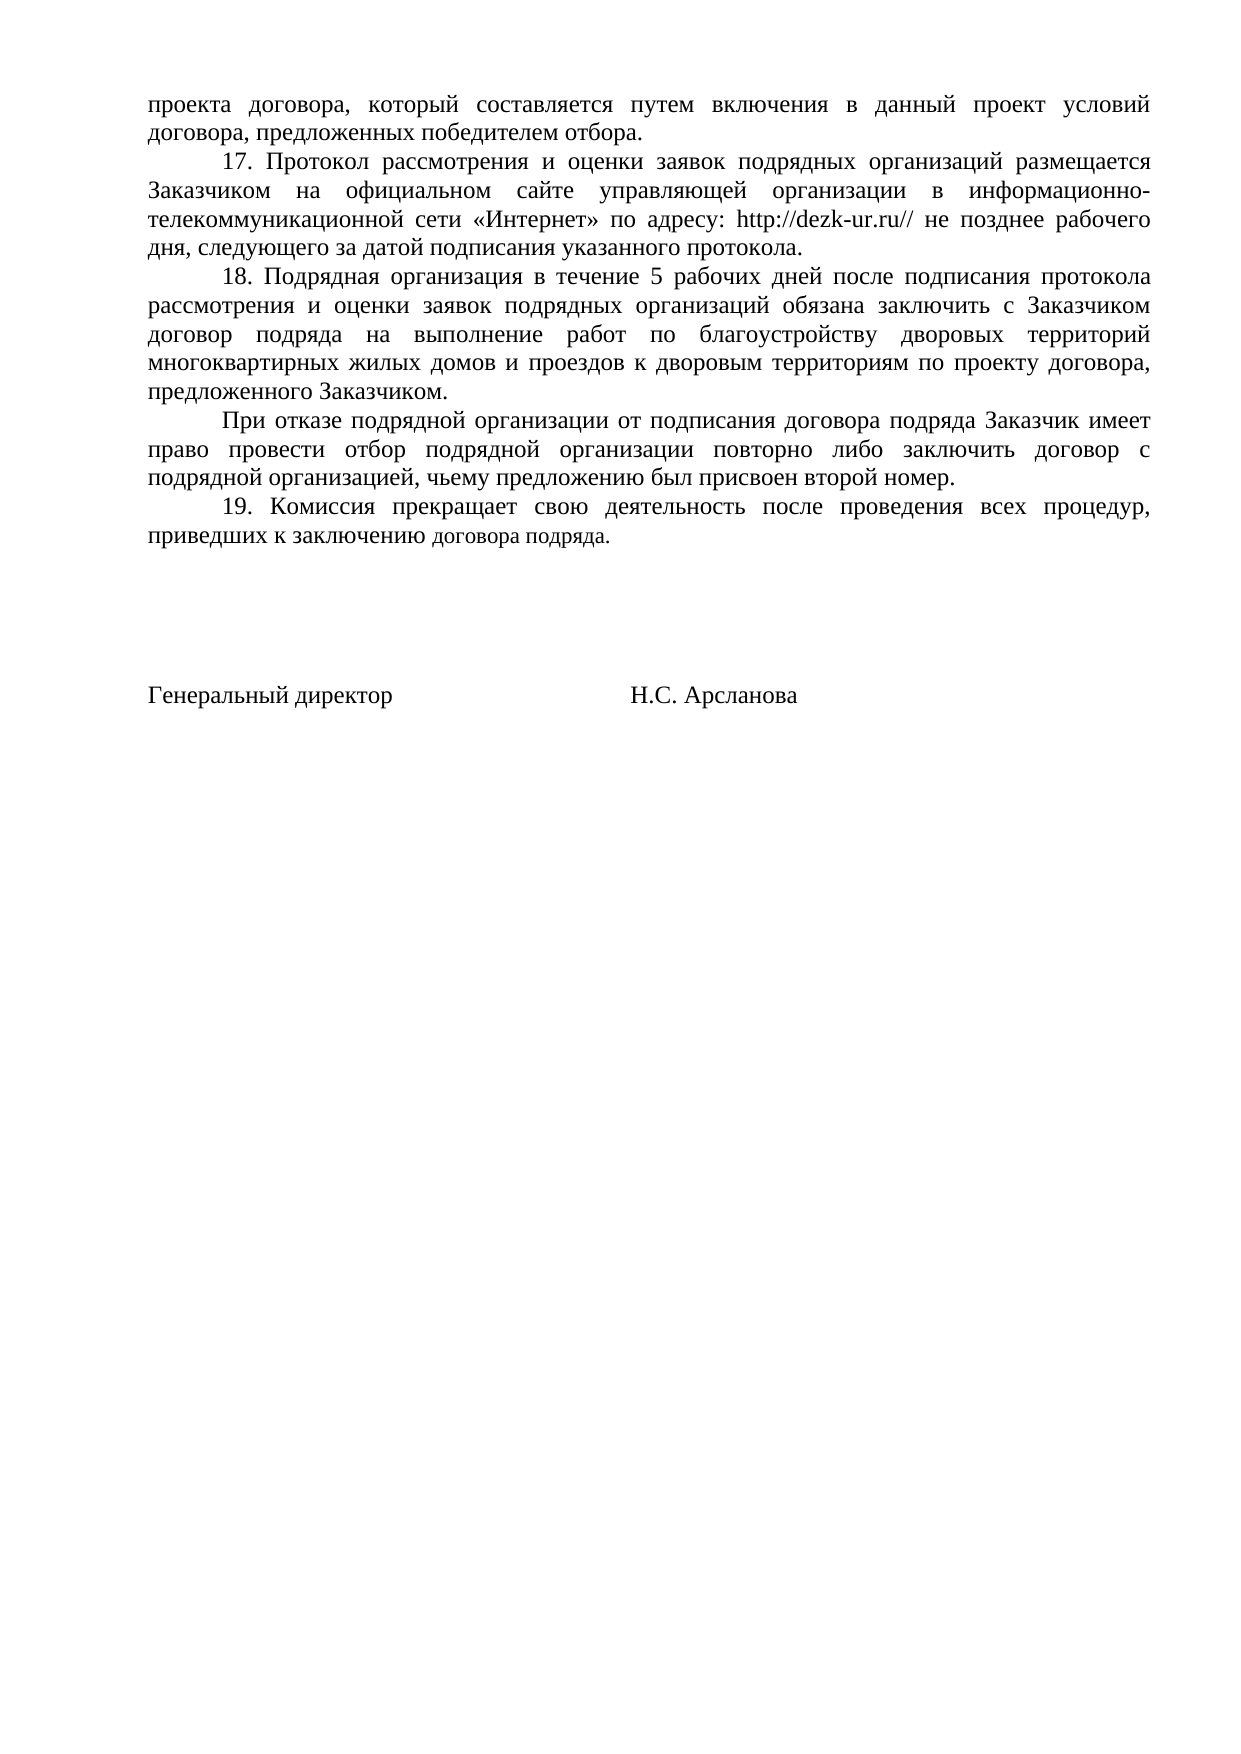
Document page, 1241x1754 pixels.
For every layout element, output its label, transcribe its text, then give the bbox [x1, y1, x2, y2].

text 18. Подрядная организация в течение 5 рабочих дней после подписания протокола рассмотрения и оценки заявок подрядных организаций обязана заключить с Заказчиком договор подряда на выполнение работ по благоустройству дворовых территорий многоквартирных жилых домов и проездов к дворовым территориям по проекту договора, предложенного Заказчиком. [148, 261, 1152, 405]
text 17. Протокол рассмотрения и оценки заявок подрядных организаций размещается Заказчиком на официальном сайте управляющей организации в информационно-телекоммуникационной сети «Интернет» по адресу: http://dezk-ur.ru// не позднее рабочего дня, следующего за датой подписания указанного протокола. [148, 146, 1152, 261]
text 19. Комиссия прекращает свою деятельность после проведения всех процедур, приведших к заключению договора подряда. [148, 491, 1152, 549]
text При отказе подрядной организации от подписания договора подряда Заказчик имеет право провести отбор подрядной организации повторно либо заключить договор с подрядной организацией, чьему предложению был присвоен второй номер. [148, 405, 1152, 491]
text Генеральный директор Н.С. Арсланова [148, 680, 1152, 709]
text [148, 89, 1152, 146]
